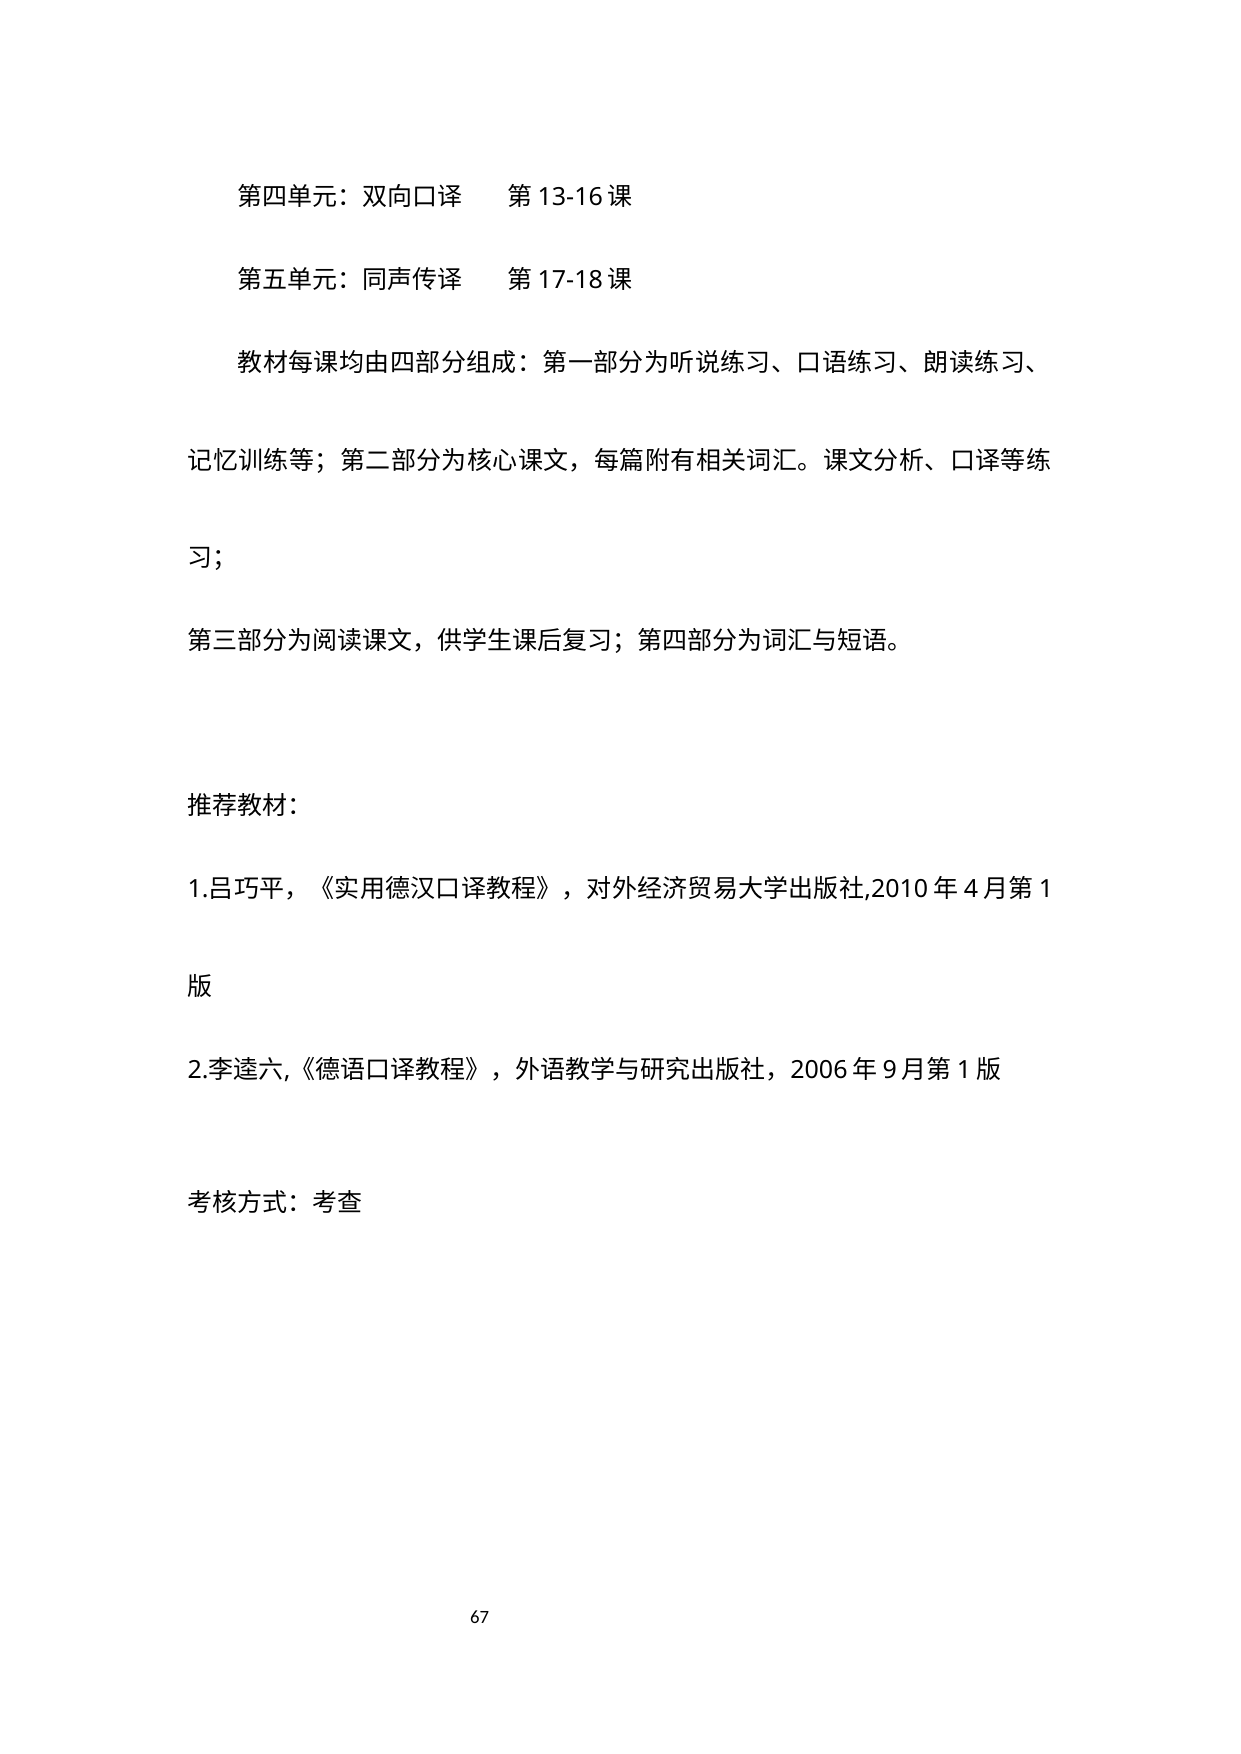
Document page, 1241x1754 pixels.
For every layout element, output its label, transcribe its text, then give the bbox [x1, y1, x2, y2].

text 2.李逵六,《德语口译教程》，外语教学与研究出版社，2006年9月第1版 [187, 1035, 1053, 1100]
text 考核方式：考查 [187, 1168, 1053, 1233]
text 第四单元：双向口译 第13-16课 [187, 162, 1053, 227]
text 第五单元：同声传译 第17-18课 [187, 245, 1053, 310]
text 1.吕巧平，《实用德汉口译教程》，对外经济贸易大学出版社,2010年4月第1版 [187, 854, 1053, 1017]
text 推荐教材： [187, 771, 1053, 836]
text 教材每课均由四部分组成：第一部分为听说练习、口语练习、朗读练习、记忆训练等；第二部分为核心课文，每篇附有相关词汇。课文分析、口译等练习； [187, 328, 1053, 588]
text 第三部分为阅读课文，供学生课后复习；第四部分为词汇与短语。 [187, 606, 1053, 671]
